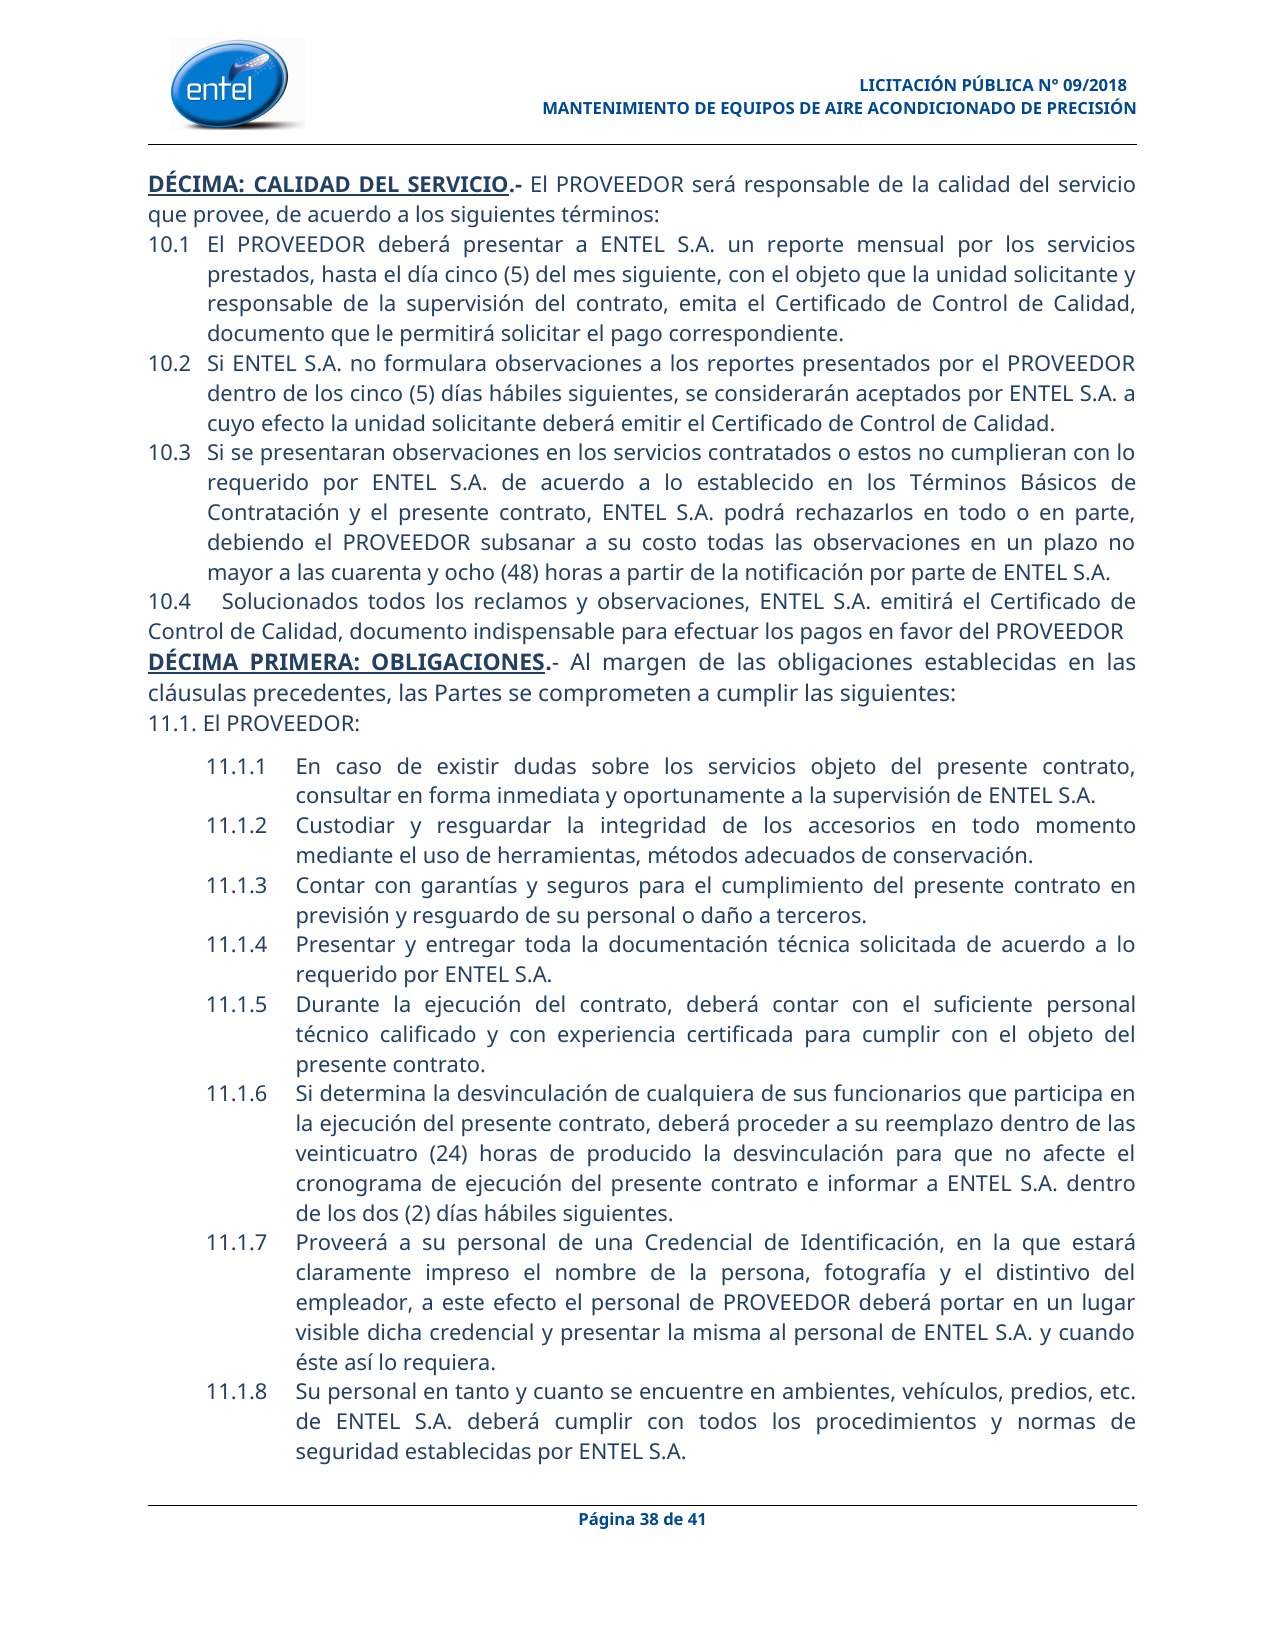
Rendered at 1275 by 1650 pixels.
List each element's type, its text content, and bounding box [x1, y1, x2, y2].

picture [170, 38, 305, 130]
text 10.2 Si ENTEL S.A. no formulara observaciones a los reportes presentados por el PROVEEDOR dentro de los cinco (5) días hábiles siguientes, se considerarán aceptados por ENTEL S.A. a cuyo efecto la unidad solicitante deberá emitir el Certificado de Control de Calidad. [148, 348, 1137, 437]
text 11.1. El PROVEEDOR: [148, 708, 1137, 738]
text DÉCIMA: CALIDAD DEL SERVICIO.- El PROVEEDOR será responsable de la calidad del servicio que provee, de acuerdo a los siguientes términos: [148, 168, 1137, 229]
text DÉCIMA PRIMERA: OBLIGACIONES.- Al margen de las obligaciones establecidas en las cláusulas precedentes, las Partes se comprometen a cumplir las siguientes: [148, 646, 1137, 708]
list Custodiar y resguardar la integridad de los accesorios en todo momento mediante el uso de herramientas, métodos adecuados de conservación. [206, 810, 1137, 870]
list En caso de existir dudas sobre los servicios objeto del presente contrato, consultar en forma inmediata y oportunamente a la supervisión de ENTEL S.A. [206, 751, 1137, 810]
text 10.4 Solucionados todos los reclamos y observaciones, ENTEL S.A. emitirá el Certificado de Control de Calidad, documento indispensable para efectuar los pagos en favor del PROVEEDOR [148, 586, 1137, 646]
list Contar con garantías y seguros para el cumplimiento del presente contrato en previsión y resguardo de su personal o daño a terceros. [206, 870, 1137, 929]
list Si determina la desvinculación de cualquiera de sus funcionarios que participa en la ejecución del presente contrato, deberá proceder a su reemplazo dentro de las veinticuatro (24) horas de producido la desvinculación para que no afecte el cronograma de ejecución del presente contrato e informar a ENTEL S.A. dentro de los dos (2) días hábiles siguientes. [206, 1078, 1137, 1227]
text 10.3 Si se presentaran observaciones en los servicios contratados o estos no cumplieran con lo requerido por ENTEL S.A. de acuerdo a lo establecido en los Términos Básicos de Contratación y el presente contrato, ENTEL S.A. podrá rechazarlos en todo o en parte, debiendo el PROVEEDOR subsanar a su costo todas las observaciones en un plazo no mayor a las cuarenta y ocho (48) horas a partir de la notificación por parte de ENTEL S.A. [148, 437, 1137, 586]
list Proveerá a su personal de una Credencial de Identificación, en la que estará claramente impreso el nombre de la persona, fotografía y el distintivo del empleador, a este efecto el personal de PROVEEDOR deberá portar en un lugar visible dicha credencial y presentar la misma al personal de ENTEL S.A. y cuando éste así lo requiera. [206, 1227, 1137, 1376]
text 10.1 El PROVEEDOR deberá presentar a ENTEL S.A. un reporte mensual por los servicios prestados, hasta el día cinco (5) del mes siguiente, con el objeto que la unidad solicitante y responsable de la supervisión del contrato, emita el Certificado de Control de Calidad, documento que le permitirá solicitar el pago correspondiente. [148, 229, 1137, 348]
list Presentar y entregar toda la documentación técnica solicitada de acuerdo a lo requerido por ENTEL S.A. [206, 929, 1137, 989]
list Su personal en tanto y cuanto se encuentre en ambientes, vehículos, predios, etc. de ENTEL S.A. deberá cumplir con todos los procedimientos y normas de seguridad establecidas por ENTEL S.A. [206, 1376, 1137, 1466]
list Durante la ejecución del contrato, deberá contar con el suficiente personal técnico calificado y con experiencia certificada para cumplir con el objeto del presente contrato. [206, 989, 1137, 1078]
